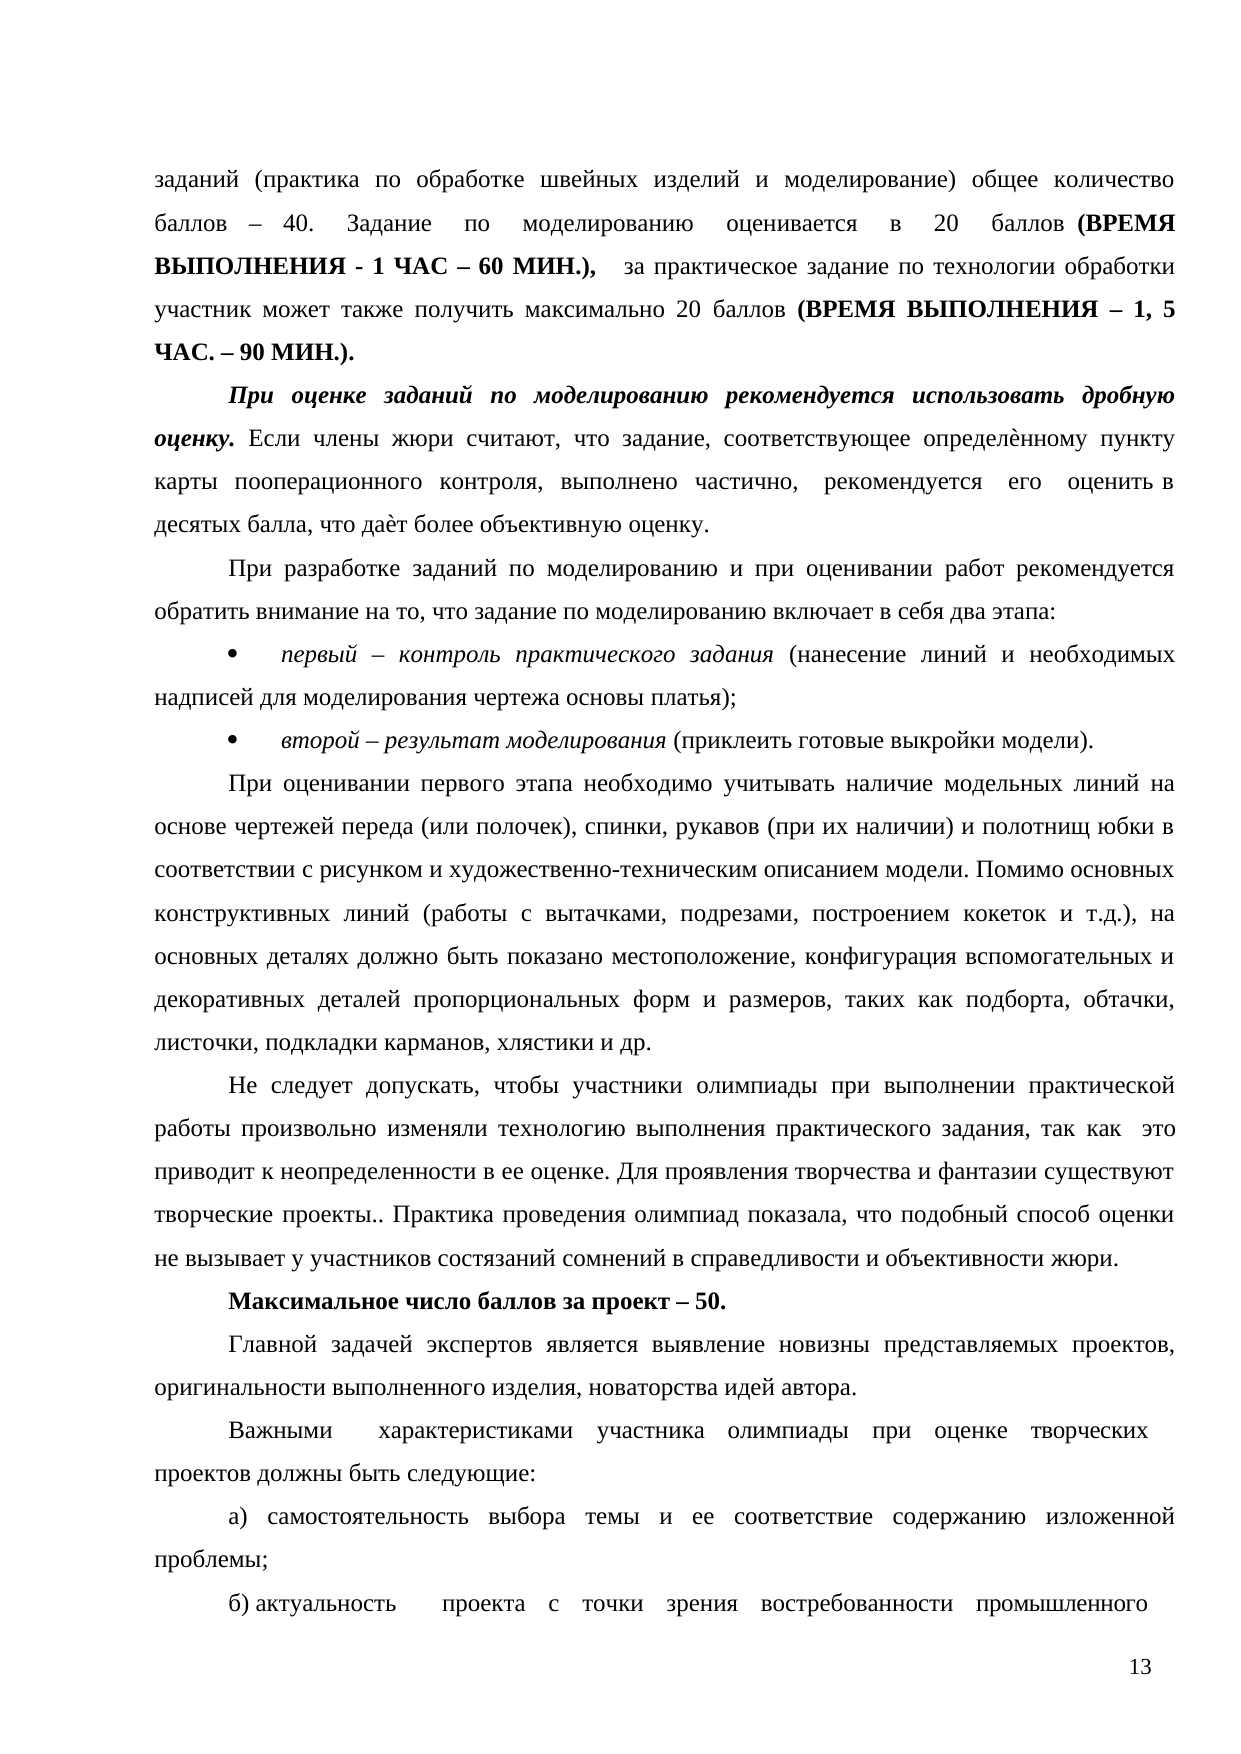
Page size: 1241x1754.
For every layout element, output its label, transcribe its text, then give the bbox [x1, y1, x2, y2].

text Не следует допускать, чтобы участники олимпиады при выполнении практической работы произвольно изменяли технологию выполнения практического задания, так как это приводит к неопределенности в ее оценке. Для проявления творчества и фантазии существуют творческие проекты.. Практика проведения олимпиад показала, что подобный способ оценки не вызывает у участников состязаний сомнений в справедливости и объективности жюри. [154, 1070, 1176, 1271]
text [154, 164, 1176, 366]
text Максимальное число баллов за проект – 50. [154, 1286, 1176, 1314]
text Главной задачей экспертов является выявление новизны представляемых проектов, оригинальности выполненного изделия, новаторства идей автора. [154, 1329, 1176, 1401]
list первый – контроль практического задания (нанесение линий и необходимых надписей для моделирования чертежа основы платья); [154, 639, 1176, 711]
text При разработке заданий по моделированию и при оценивании работ рекомендуется обратить внимание на то, что задание по моделированию включает в себя два этапа: [154, 553, 1176, 624]
text При оценке заданий по моделированию рекомендуется использовать дробную оценку. Если члены жюри считают, что задание, соответствующее определѐнному пункту карты пооперационного контроля, выполнено частично, рекомендуется его оценить в десятых балла, что даѐт более объективную оценку. [154, 380, 1176, 538]
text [154, 1588, 1176, 1616]
list второй – результат моделирования (приклеить готовые выкройки модели). [154, 725, 1176, 754]
text Важными характеристиками участника олимпиады при оценке творческих проектов должны быть следующие: [154, 1415, 1176, 1487]
text а) самостоятельность выбора темы и ее соответствие содержанию изложенной проблемы; [154, 1501, 1176, 1573]
text При оценивании первого этапа необходимо учитывать наличие модельных линий на основе чертежей переда (или полочек), спинки, рукавов (при их наличии) и полотнищ юбки в соответствии с рисунком и художественно-техническим описанием модели. Помимо основных конструктивных линий (работы с вытачками, подрезами, построением кокеток и т.д.), на основных деталях должно быть показано местоположение, конфигурация вспомогательных и декоративных деталей пропорциональных форм и размеров, таких как подборта, обтачки, листочки, подкладки карманов, хлястики и др. [154, 768, 1176, 1056]
